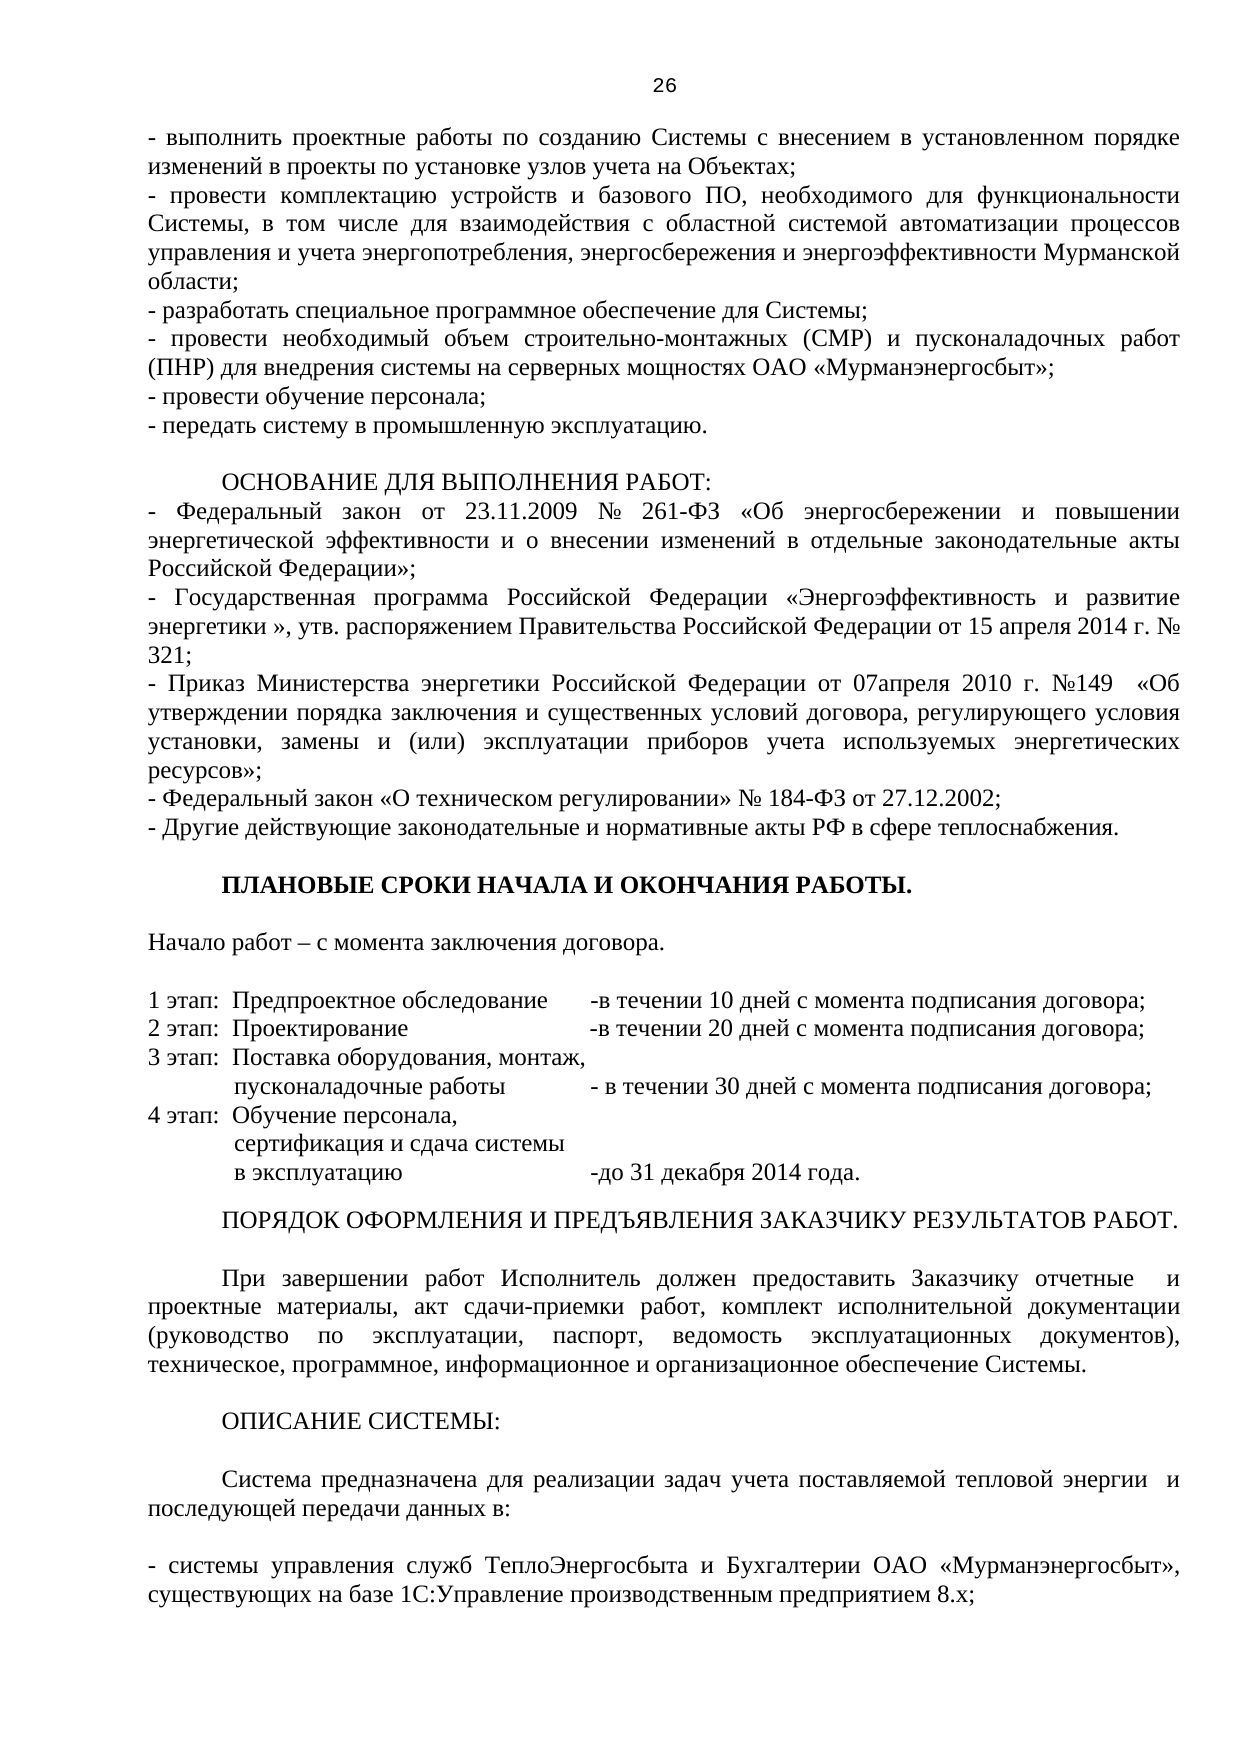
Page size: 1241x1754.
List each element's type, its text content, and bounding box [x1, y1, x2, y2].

text - выполнить проектные работы по созданию Системы с внесением в установленном порядке изменений в проекты по установке узлов учета на Объектах; [148, 122, 1181, 180]
text - системы управления служб ТеплоЭнергосбыта и Бухгалтерии ОАО «Мурманэнергосбыт», существующих на базе 1С:Управление производственным предприятием 8.х; [148, 1550, 1181, 1608]
text Начало работ – с момента заключения договора. [148, 927, 1181, 956]
text 3 этап: Поставка оборудования, монтаж, [148, 1042, 1181, 1071]
text Система предназначена для реализации задач учета поставляемой тепловой энергии и последующей передачи данных в: [148, 1464, 1181, 1521]
text - Федеральный закон от 23.11.2009 № 261-ФЗ «Об энергосбережении и повышении энергетической эффективности и о внесении изменений в отдельные законодательные акты Российской Федерации»; [148, 496, 1181, 582]
text 2 этап: Проектирование -в течении 20 дней с момента подписания договора; [148, 1013, 1181, 1042]
text При завершении работ Исполнитель должен предоставить Заказчику отчетные и проектные материалы, акт сдачи-приемки работ, комплект исполнительной документации (руководство по эксплуатации, паспорт, ведомость эксплуатационных документов), техническое, программное, информационное и организационное обеспечение Системы. [148, 1263, 1181, 1378]
text - провести необходимый объем строительно-монтажных (СМР) и пусконаладочных работ (ПНР) для внедрения системы на серверных мощностях ОАО «Мурманэнергосбыт»; [148, 323, 1181, 381]
text - передать систему в промышленную эксплуатацию. [148, 410, 1181, 438]
text - Приказ Министерства энергетики Российской Федерации от 07апреля 2010 г. №149 «Об утверждении порядка заключения и существенных условий договора, регулирующего условия установки, замены и (или) эксплуатации приборов учета используемых энергетических ресурсов»; [148, 668, 1181, 783]
text - провести комплектацию устройств и базового ПО, необходимого для функциональности Системы, в том числе для взаимодействия с областной системой автоматизации процессов управления и учета энергопотребления, энергосбережения и энергоэффективности Мурманской области; [148, 180, 1181, 295]
text сертификация и сдача системы [148, 1128, 1181, 1157]
text - провести обучение персонала; [148, 381, 1181, 410]
text пусконаладочные работы - в течении 30 дней с момента подписания договора; [148, 1071, 1181, 1100]
text ОСНОВАНИЕ ДЛЯ ВЫПОЛНЕНИЯ РАБОТ: [148, 467, 1181, 496]
text - Государственная программа Российской Федерации «Энергоэффективность и развитие энергетики », утв. распоряжением Правительства Российской Федерации от 15 апреля 2014 г. № 321; [148, 582, 1181, 668]
text ОПИСАНИЕ СИСТЕМЫ: [148, 1406, 1181, 1435]
text ПОРЯДОК ОФОРМЛЕНИЯ И ПРЕДЪЯВЛЕНИЯ ЗАКАЗЧИКУ РЕЗУЛЬТАТОВ РАБОТ. [148, 1205, 1181, 1234]
text - разработать специальное программное обеспечение для Системы; [148, 295, 1181, 323]
text 4 этап: Обучение персонала, [148, 1100, 1181, 1128]
text ПЛАНОВЫЕ СРОКИ НАЧАЛА И ОКОНЧАНИЯ РАБОТЫ. [148, 870, 1181, 898]
text - Федеральный закон «О техническом регулировании» № 184-ФЗ от 27.12.2002; [148, 783, 1181, 812]
text 1 этап: Предпроектное обследование -в течении 10 дней с момента подписания договора; [148, 985, 1181, 1013]
text в эксплуатацию -до 31 декабря 2014 года. [148, 1157, 1181, 1186]
text - Другие действующие законодательные и нормативные акты РФ в сфере теплоснабжения. [148, 812, 1181, 841]
